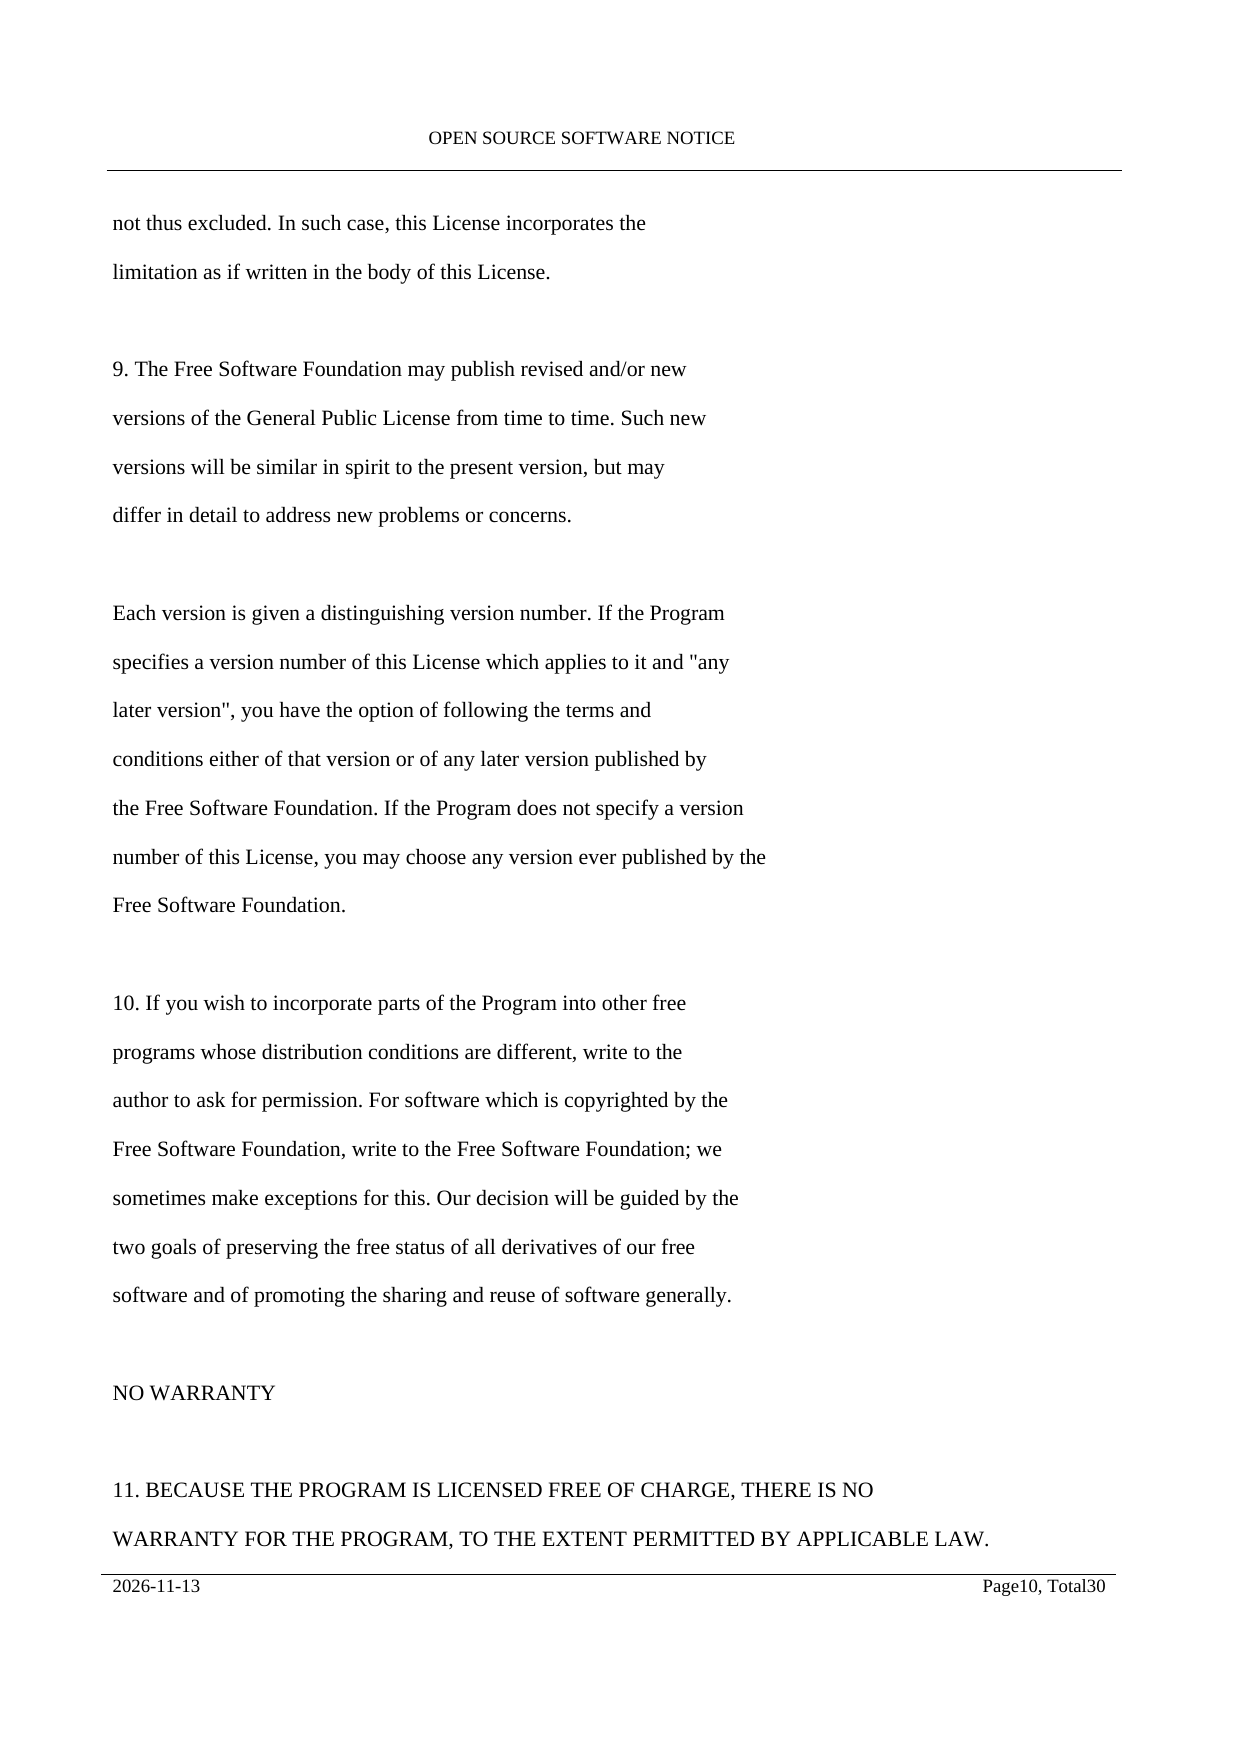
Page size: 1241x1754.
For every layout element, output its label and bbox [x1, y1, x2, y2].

text [112, 206, 1128, 1555]
